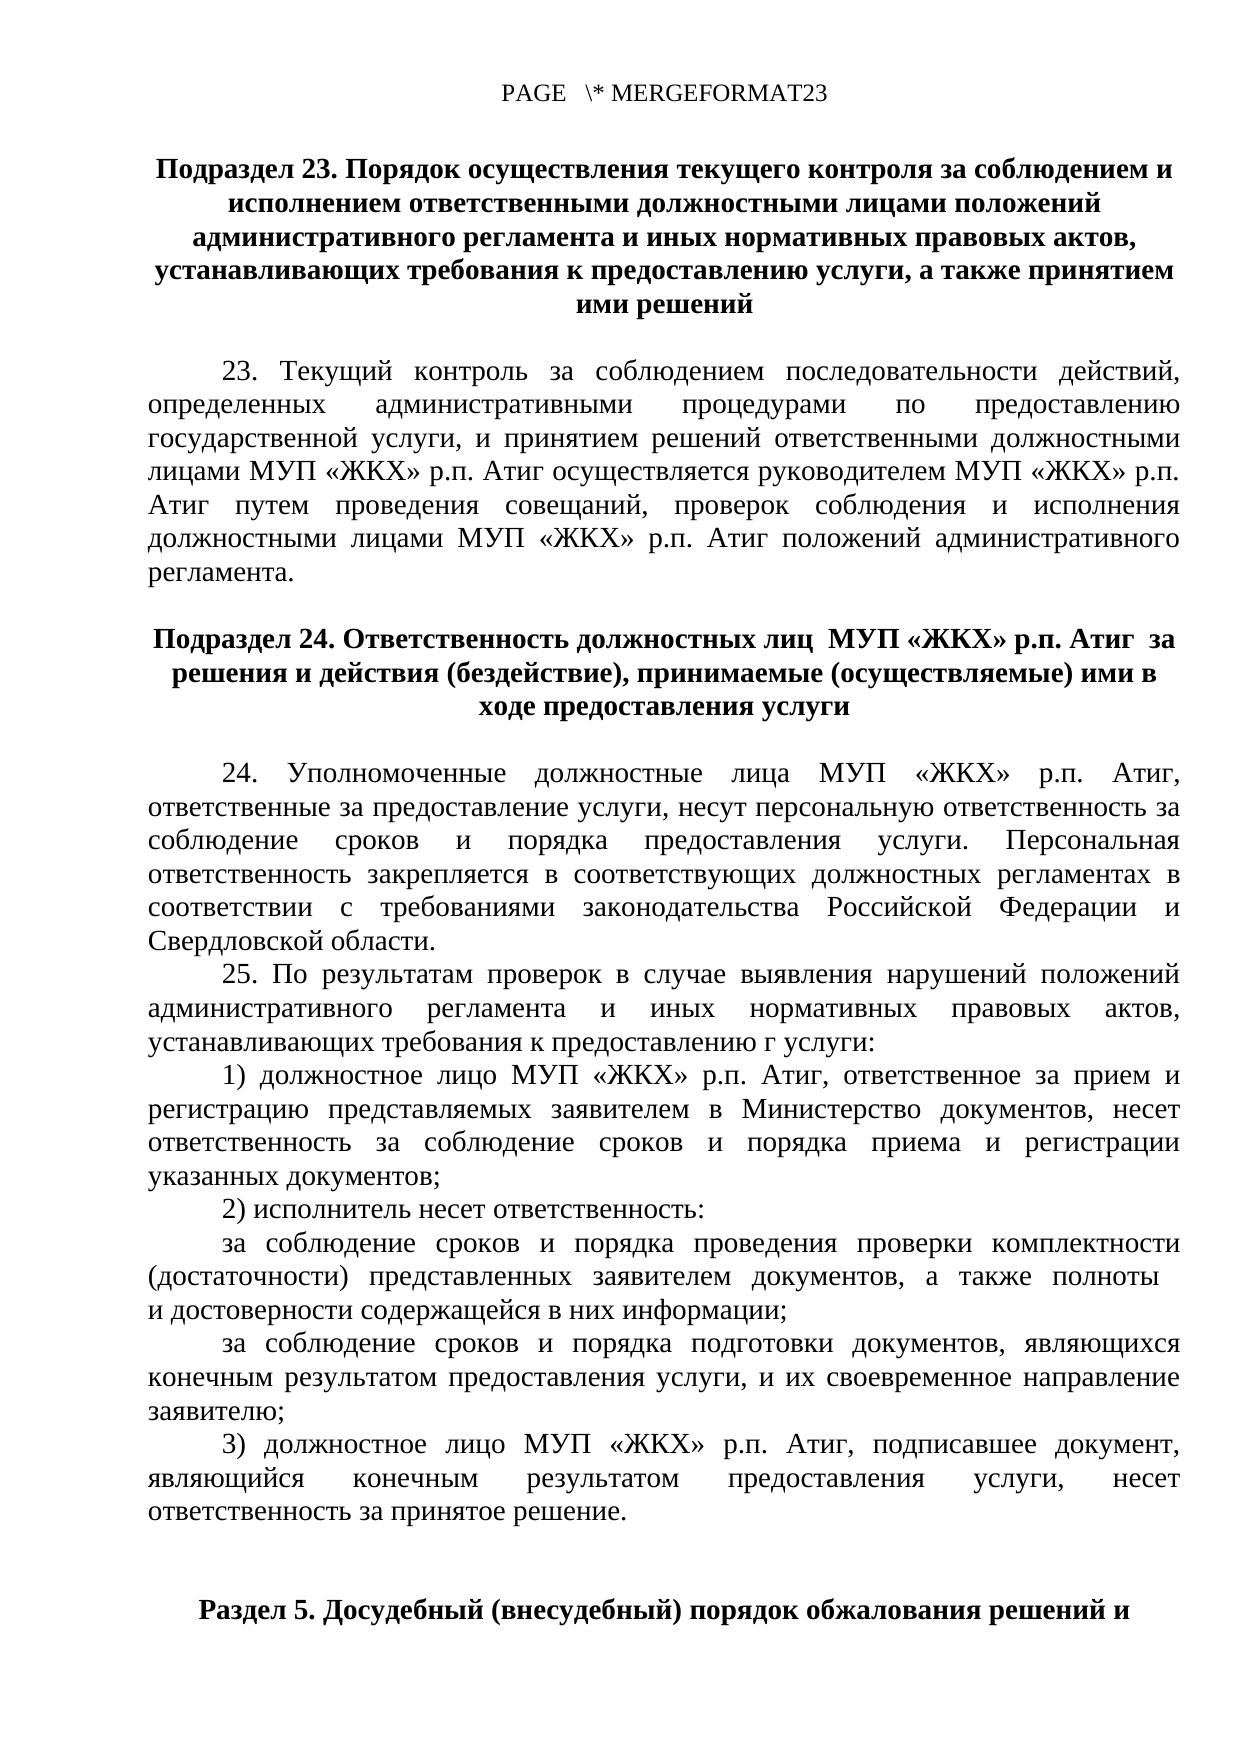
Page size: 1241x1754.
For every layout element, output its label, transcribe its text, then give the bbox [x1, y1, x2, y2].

text Подраздел 24. Ответственность должностных лиц МУП «ЖКХ» р.п. Атиг за решения и действия (бездействие), принимаемые (осуществляемые) ими в ходе предоставления услуги [148, 621, 1181, 722]
text за соблюдение сроков и порядка подготовки документов, являющихся конечным результатом предоставления услуги, и их своевременное направление заявителю; [148, 1326, 1181, 1426]
text 24. Уполномоченные должностные лица МУП «ЖКХ» р.п. Атиг, ответственные за предоставление услуги, несут персональную ответственность за соблюдение сроков и порядка предоставления услуги. Персональная ответственность закрепляется в соответствующих должностных регламентах в соответствии с требованиями законодательства Российской Федерации и Свердловской области. [148, 755, 1181, 957]
text Подраздел 23. Порядок осуществления текущего контроля за соблюдением и исполнением ответственными должностными лицами положений административного регламента и иных нормативных правовых актов, устанавливающих требования к предоставлению услуги, а также принятием ими решений [148, 152, 1181, 319]
text 2) исполнитель несет ответственность: [148, 1191, 1181, 1225]
text 3) должностное лицо МУП «ЖКХ» р.п. Атиг, подписавшее документ, являющийся конечным результатом предоставления услуги, несет ответственность за принятое решение. [148, 1426, 1181, 1527]
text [148, 1592, 1181, 1626]
text 1) должностное лицо МУП «ЖКХ» р.п. Атиг, ответственное за прием и регистрацию представляемых заявителем в Министерство документов, несет ответственность за соблюдение сроков и порядка приема и регистрации указанных документов; [148, 1057, 1181, 1191]
text 23. Текущий контроль за соблюдением последовательности действий, определенных административными процедурами по предоставлению государственной услуги, и принятием решений ответственными должностными лицами МУП «ЖКХ» р.п. Атиг осуществляется руководителем МУП «ЖКХ» р.п. Атиг путем проведения совещаний, проверок соблюдения и исполнения должностными лицами МУП «ЖКХ» р.п. Атиг положений административного регламента. [148, 353, 1181, 588]
text 25. По результатам проверок в случае выявления нарушений положений административного регламента и иных нормативных правовых актов, устанавливающих требования к предоставлению г услуги: [148, 957, 1181, 1057]
text за соблюдение сроков и порядка проведения проверки комплектности (достаточности) представленных заявителем документов, а также полноты и достоверности содержащейся в них информации; [148, 1225, 1181, 1326]
